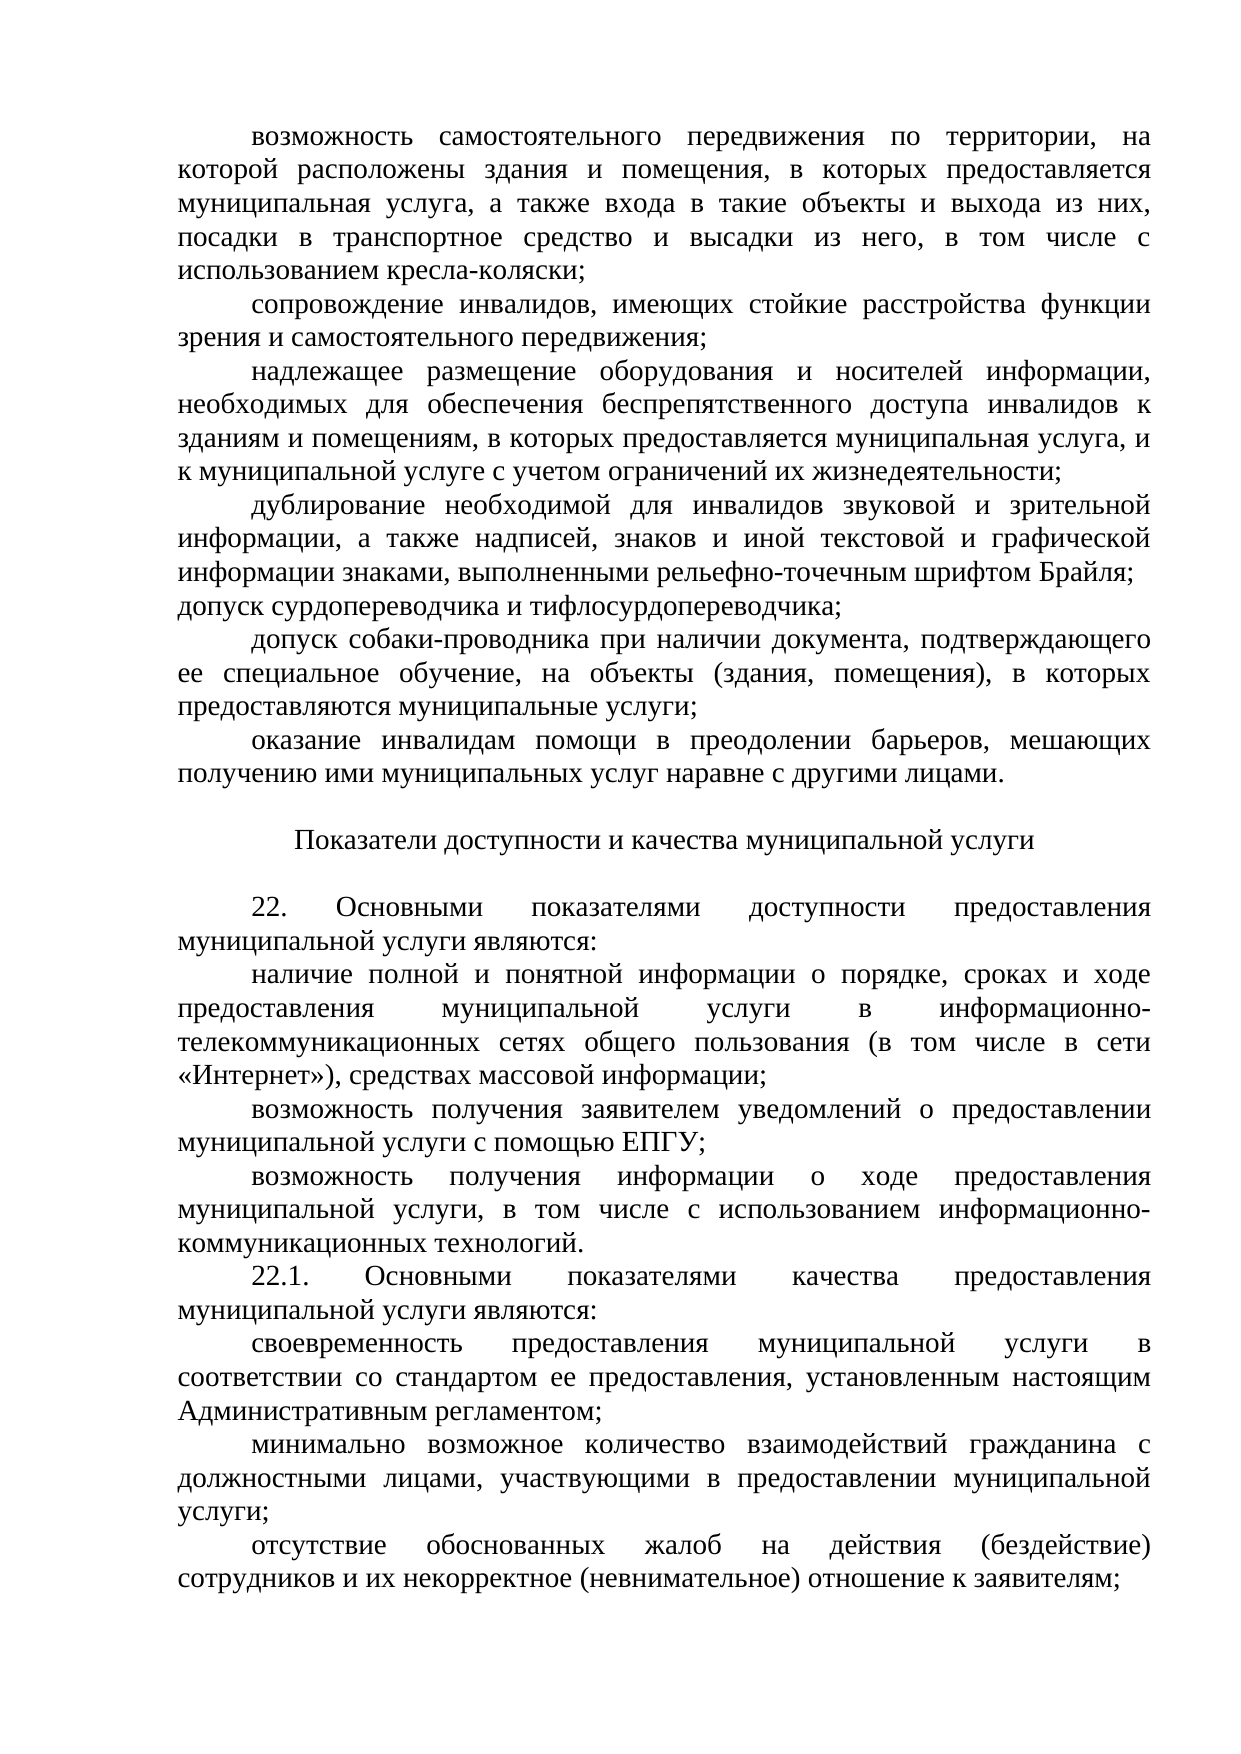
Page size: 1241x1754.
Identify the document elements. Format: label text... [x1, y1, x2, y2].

text возможность самостоятельного передвижения по территории, на которой расположены здания и помещения, в которых предоставляется муниципальная услуга, а также входа в такие объекты и выхода из них, посадки в транспортное средство и высадки из него, в том числе с использованием кресла-коляски; [177, 118, 1152, 286]
text отсутствие обоснованных жалоб на действия (бездействие) сотрудников и их некорректное (невнимательное) отношение к заявителям; [177, 1527, 1152, 1594]
text надлежащее размещение оборудования и носителей информации, необходимых для обеспечения беспрепятственного доступа инвалидов к зданиям и помещениям, в которых предоставляется муниципальная услуга, и к муниципальной услуге с учетом ограничений их жизнедеятельности; [177, 353, 1152, 487]
text сопровождение инвалидов, имеющих стойкие расстройства функции зрения и самостоятельного передвижения; [177, 286, 1152, 353]
text оказание инвалидам помощи в преодолении барьеров, мешающих получению ими муниципальных услуг наравне с другими лицами. [177, 722, 1152, 789]
text 22.1. Основными показателями качества предоставления муниципальной услуги являются: [177, 1258, 1152, 1326]
text дублирование необходимой для инвалидов звуковой и зрительной информации, а также надписей, знаков и иной текстовой и графической информации знаками, выполненными рельефно-точечным шрифтом Брайля; [177, 487, 1152, 588]
text наличие полной и понятной информации о порядке, сроках и ходе предоставления муниципальной услуги в информационно-телекоммуникационных сетях общего пользования (в том числе в сети «Интернет»), средствах массовой информации; [177, 957, 1152, 1091]
text возможность получения заявителем уведомлений о предоставлении муниципальной услуги с помощью ЕПГУ; [177, 1091, 1152, 1158]
text Показатели доступности и качества муниципальной услуги [177, 822, 1152, 856]
text возможность получения информации о ходе предоставления муниципальной услуги, в том числе с использованием информационно-коммуникационных технологий. [177, 1158, 1152, 1258]
text 22. Основными показателями доступности предоставления муниципальной услуги являются: [177, 889, 1152, 957]
text своевременность предоставления муниципальной услуги в соответствии со стандартом ее предоставления, установленным настоящим Административным регламентом; [177, 1326, 1152, 1426]
text допуск собаки-проводника при наличии документа, подтверждающего ее специальное обучение, на объекты (здания, помещения), в которых предоставляются муниципальные услуги; [177, 621, 1152, 722]
text допуск сурдопереводчика и тифлосурдопереводчика; [177, 588, 1152, 621]
text минимально возможное количество взаимодействий гражданина с должностными лицами, участвующими в предоставлении муниципальной услуги; [177, 1426, 1152, 1527]
